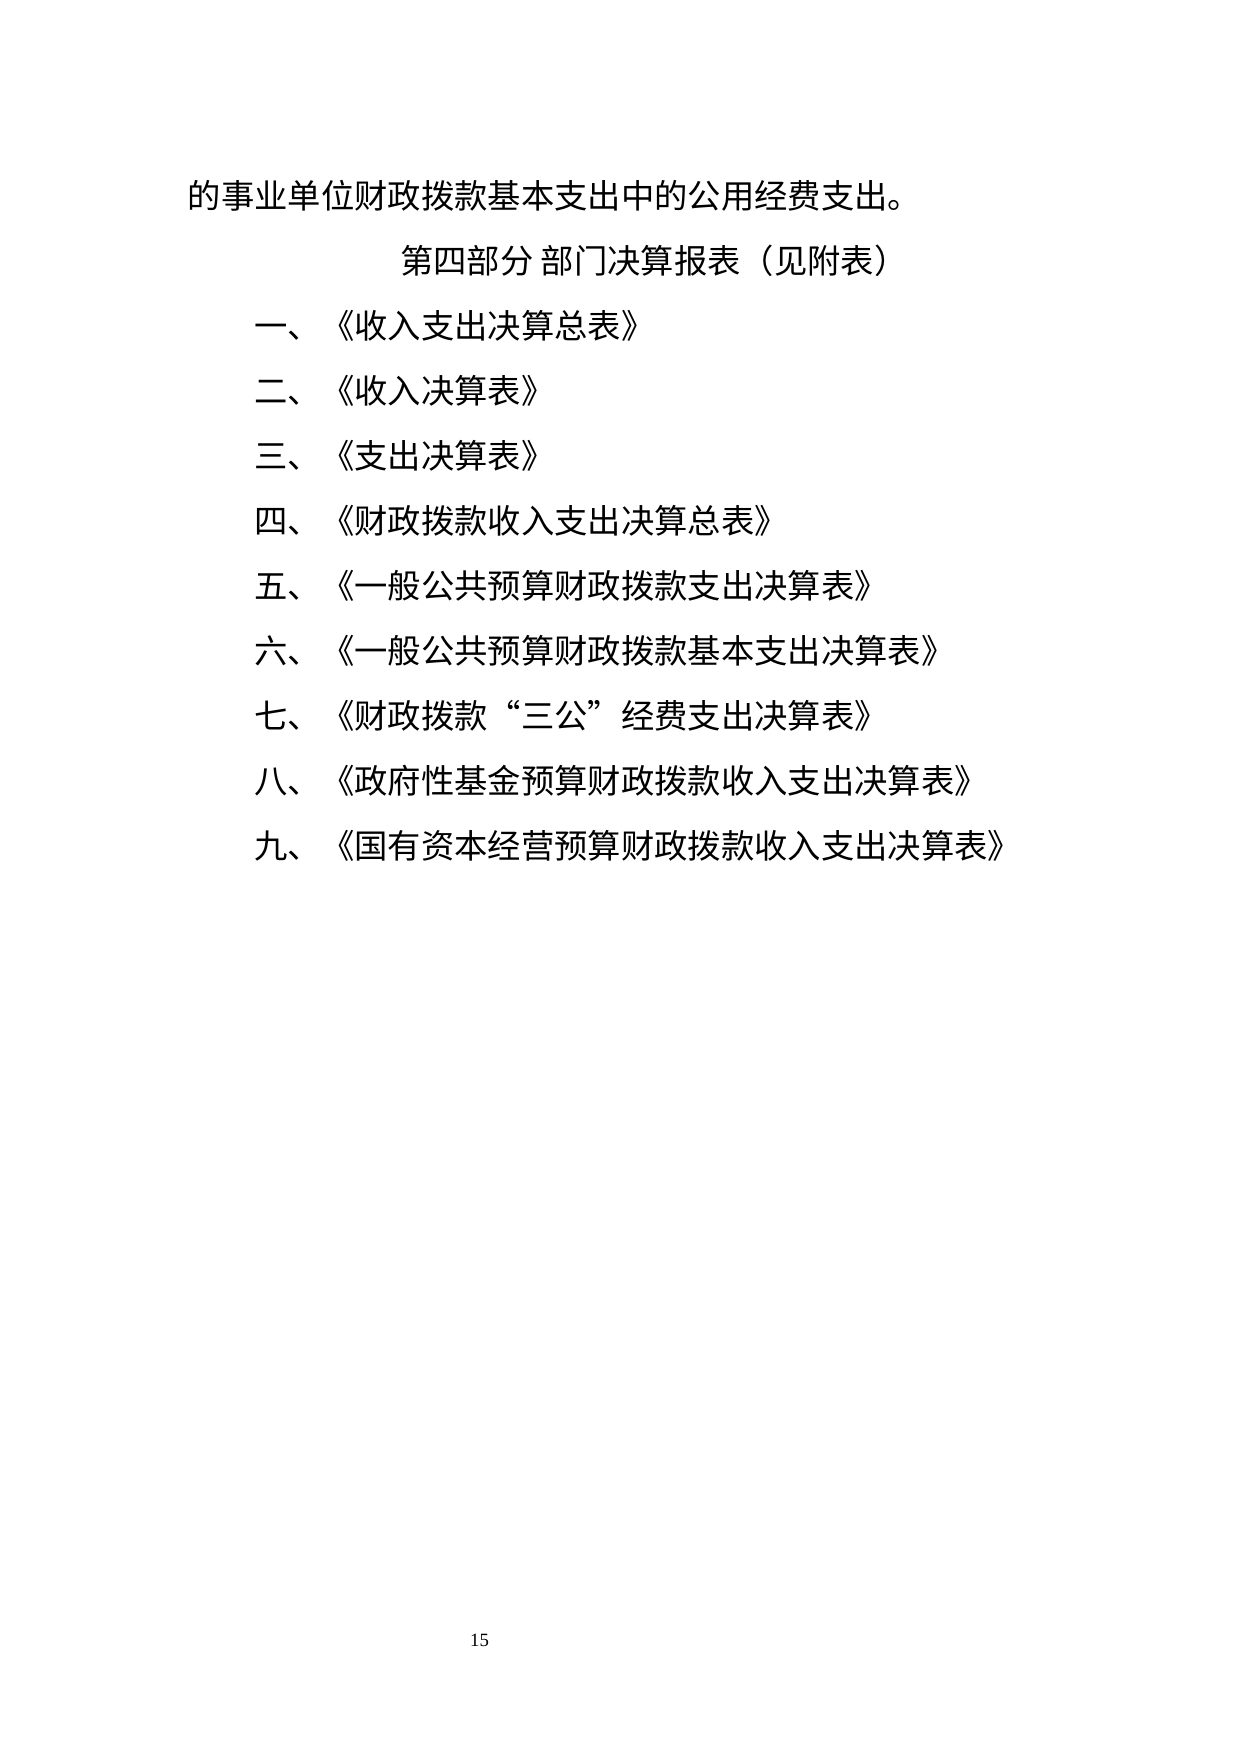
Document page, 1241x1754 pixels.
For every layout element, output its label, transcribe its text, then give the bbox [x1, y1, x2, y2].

text 第四部分 部门决算报表（见附表） [187, 227, 1053, 292]
text 四、《财政拨款收入支出决算总表》 [187, 487, 1053, 552]
text 一、《收入支出决算总表》 [187, 292, 1053, 357]
text 二、《收入决算表》 [187, 357, 1053, 422]
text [187, 162, 1053, 227]
text 六、《一般公共预算财政拨款基本支出决算表》 [187, 617, 1053, 682]
text 八、《政府性基金预算财政拨款收入支出决算表》 [187, 747, 1053, 812]
text 九、《国有资本经营预算财政拨款收入支出决算表》 [187, 812, 1053, 877]
text 七、《财政拨款“三公”经费支出决算表》 [187, 682, 1053, 747]
text 三、《支出决算表》 [187, 422, 1053, 487]
text 五、《一般公共预算财政拨款支出决算表》 [187, 552, 1053, 617]
